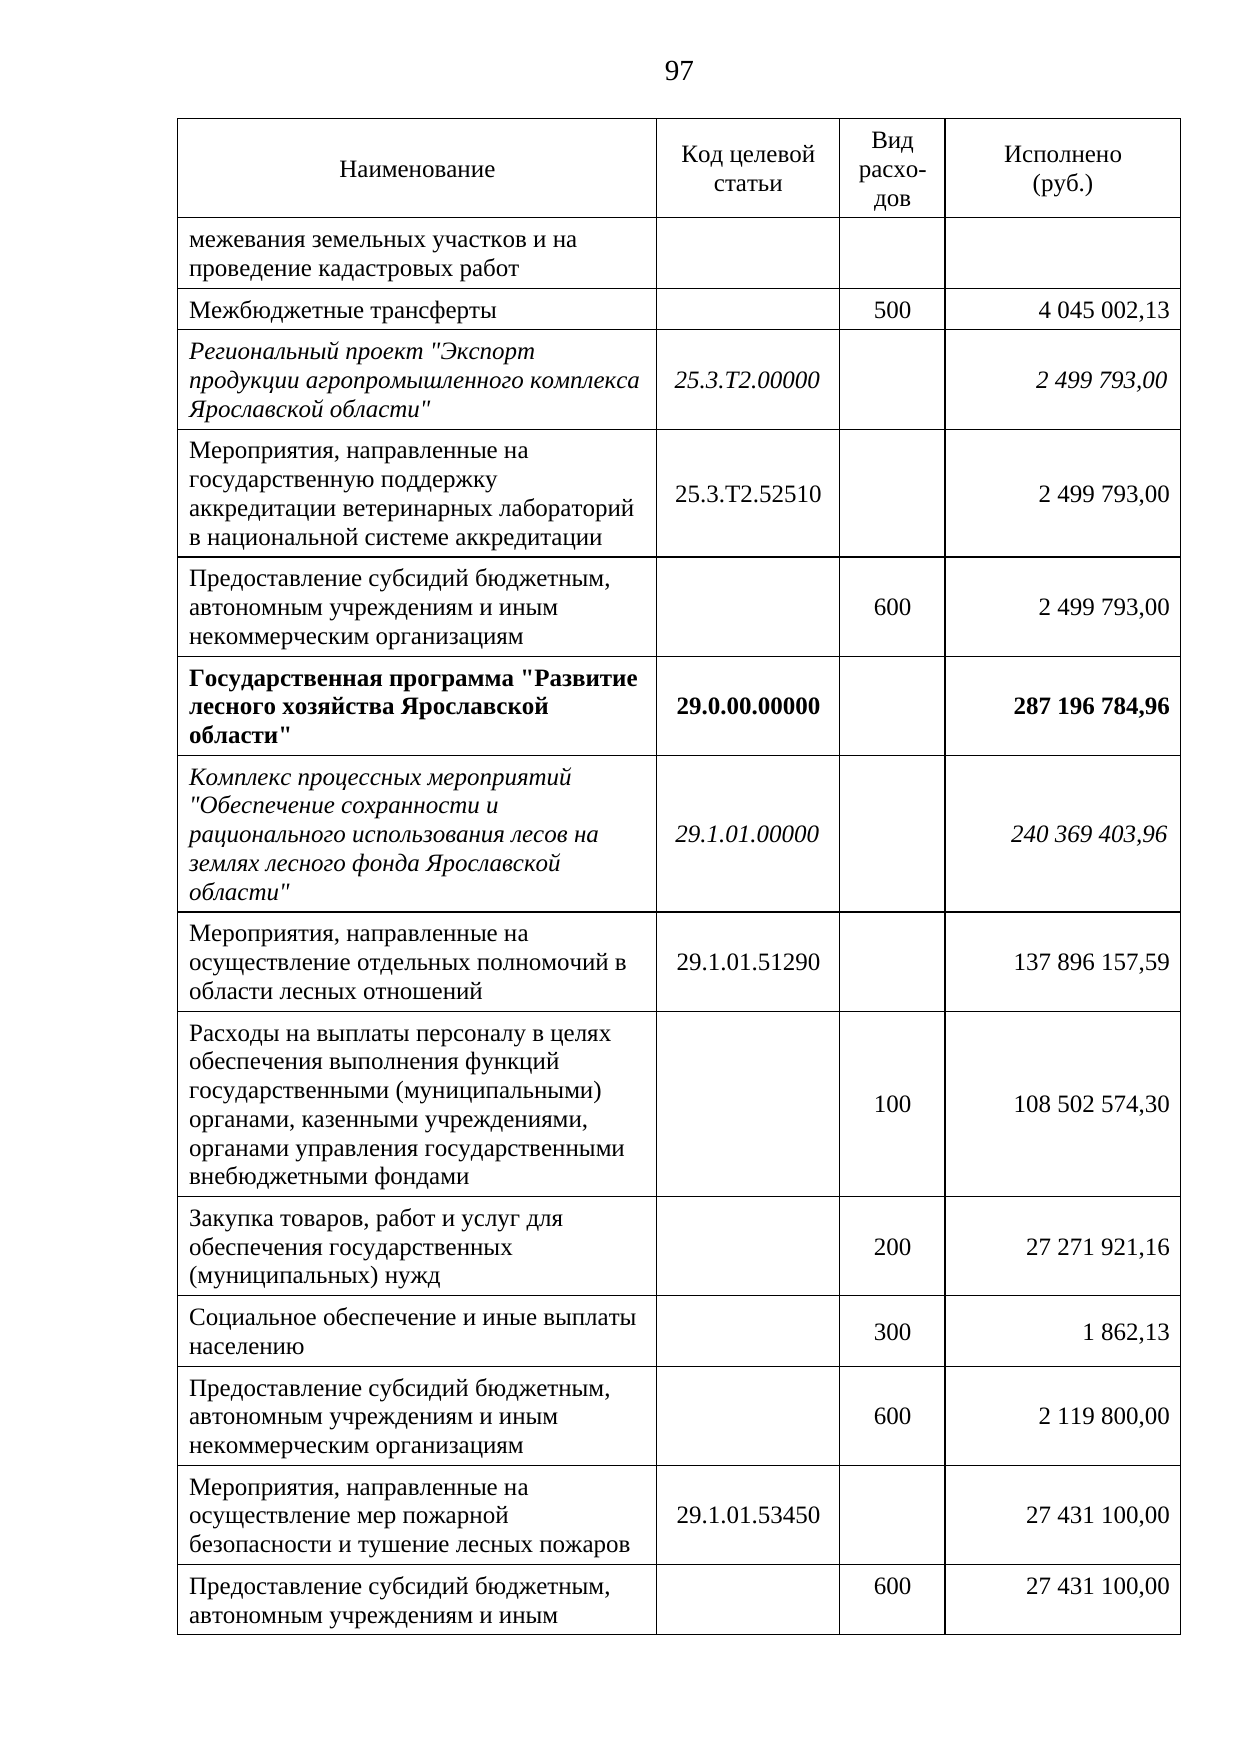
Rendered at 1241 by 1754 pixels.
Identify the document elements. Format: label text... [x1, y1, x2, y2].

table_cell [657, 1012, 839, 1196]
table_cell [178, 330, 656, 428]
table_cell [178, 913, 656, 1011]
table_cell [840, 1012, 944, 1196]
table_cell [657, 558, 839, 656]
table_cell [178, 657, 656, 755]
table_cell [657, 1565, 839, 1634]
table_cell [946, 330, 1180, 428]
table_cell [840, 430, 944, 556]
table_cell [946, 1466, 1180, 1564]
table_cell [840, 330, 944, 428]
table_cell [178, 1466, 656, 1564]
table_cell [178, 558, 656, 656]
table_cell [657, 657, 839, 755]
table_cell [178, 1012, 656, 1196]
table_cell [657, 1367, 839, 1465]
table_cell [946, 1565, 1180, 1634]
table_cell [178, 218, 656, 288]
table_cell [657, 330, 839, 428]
table_header Вид расхо-дов [840, 119, 944, 217]
table_header Исполнено (руб.) [946, 119, 1180, 217]
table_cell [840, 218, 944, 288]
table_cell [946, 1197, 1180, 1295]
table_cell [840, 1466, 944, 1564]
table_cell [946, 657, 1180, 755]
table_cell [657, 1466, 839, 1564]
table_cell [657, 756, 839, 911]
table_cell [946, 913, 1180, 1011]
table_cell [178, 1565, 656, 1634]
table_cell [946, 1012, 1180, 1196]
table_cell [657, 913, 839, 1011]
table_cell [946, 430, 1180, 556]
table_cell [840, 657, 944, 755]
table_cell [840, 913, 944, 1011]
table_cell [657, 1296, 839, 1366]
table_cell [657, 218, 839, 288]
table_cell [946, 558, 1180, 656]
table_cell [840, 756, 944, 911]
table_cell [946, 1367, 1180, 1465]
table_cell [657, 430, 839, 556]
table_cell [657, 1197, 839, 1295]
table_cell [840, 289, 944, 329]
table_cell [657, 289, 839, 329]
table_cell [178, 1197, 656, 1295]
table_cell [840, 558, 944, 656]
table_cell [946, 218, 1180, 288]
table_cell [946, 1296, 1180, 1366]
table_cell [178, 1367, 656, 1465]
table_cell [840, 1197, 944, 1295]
table_header Наименование [178, 119, 656, 217]
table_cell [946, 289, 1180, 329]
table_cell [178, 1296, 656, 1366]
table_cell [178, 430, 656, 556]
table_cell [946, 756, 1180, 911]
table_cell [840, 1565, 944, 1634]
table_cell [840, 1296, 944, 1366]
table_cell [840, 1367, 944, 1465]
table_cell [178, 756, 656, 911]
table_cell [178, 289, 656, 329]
table_header Код целевой статьи [657, 119, 839, 217]
